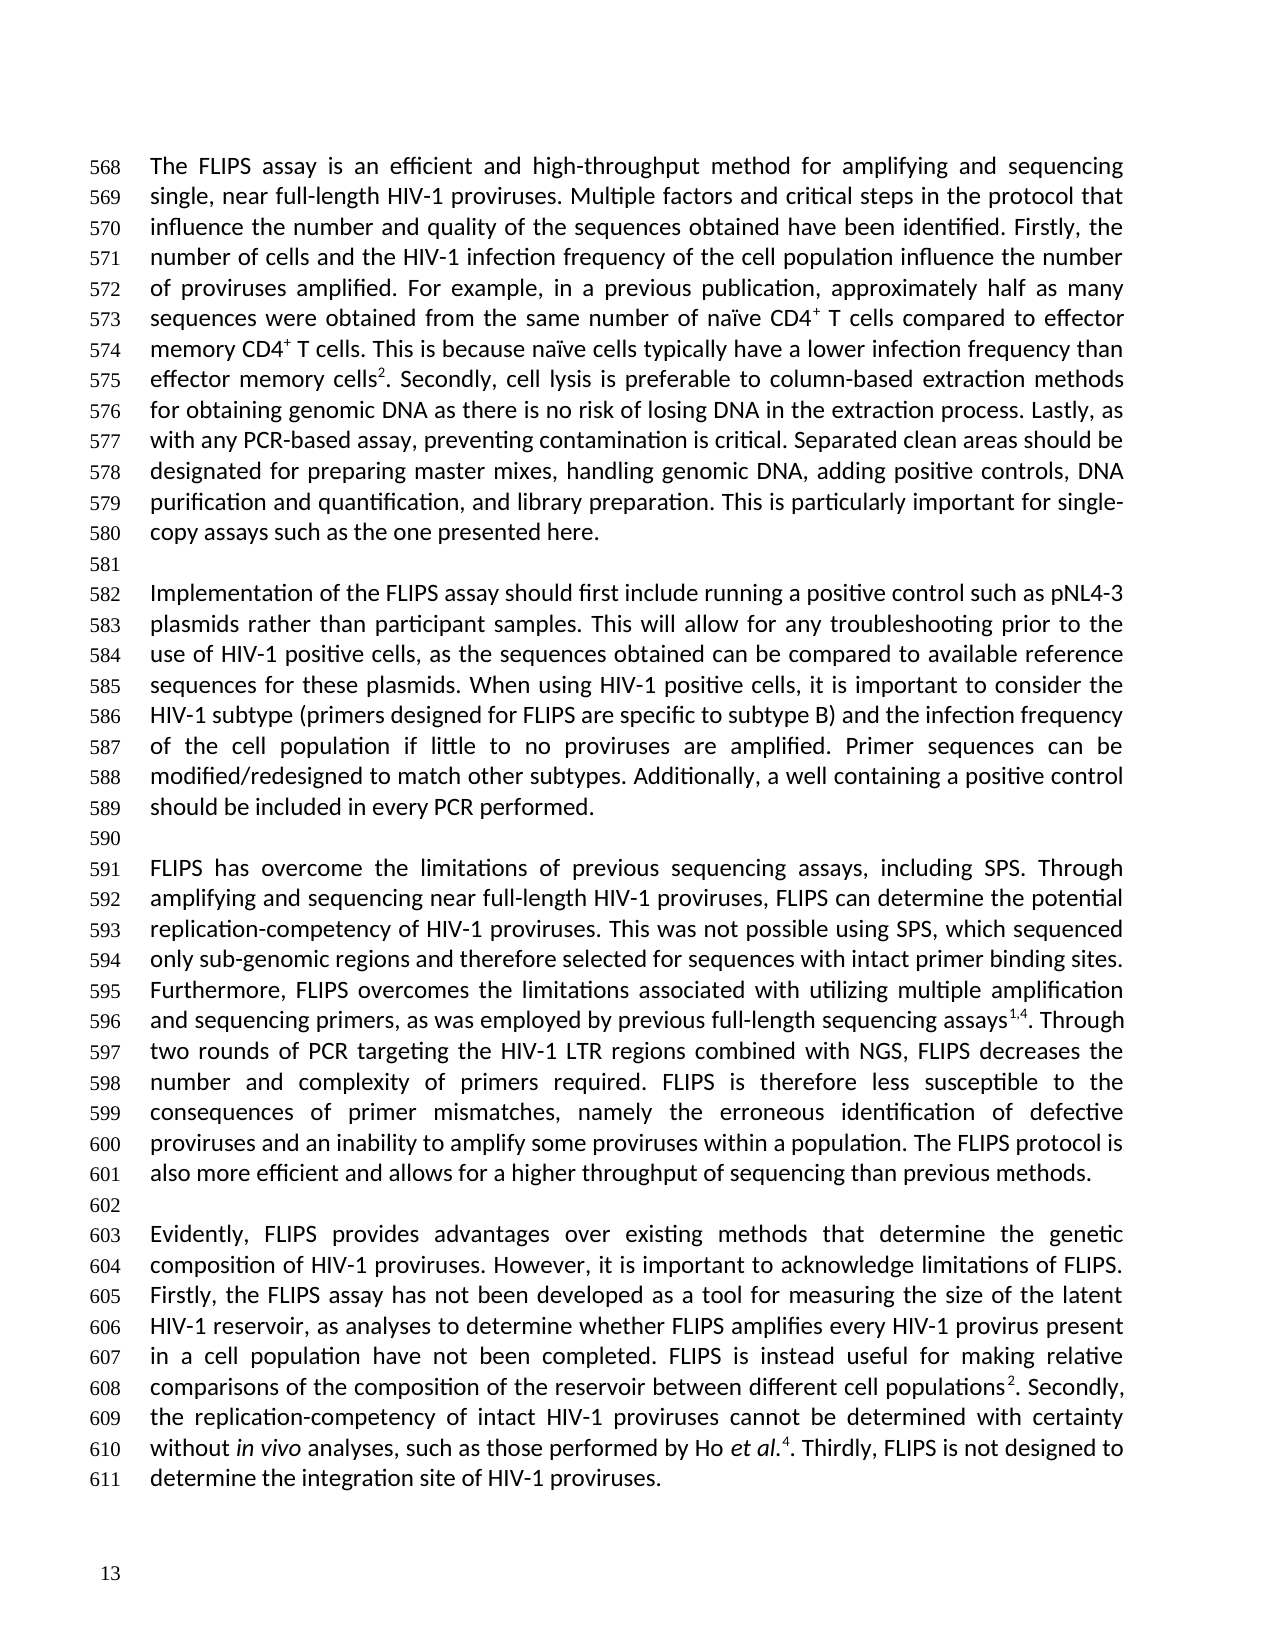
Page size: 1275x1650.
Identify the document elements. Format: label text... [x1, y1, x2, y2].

text Implementation of the FLIPS assay should first include running a positive control such as pNL4-3 plasmids rather than participant samples. This will allow for any troubleshooting prior to the use of HIV-1 positive cells, as the sequences obtained can be compared to available reference sequences for these plasmids. When using HIV-1 positive cells, it is important to consider the HIV-1 subtype (primers designed for FLIPS are specific to subtype B) and the infection frequency of the cell population if little to no proviruses are amplified. Primer sequences can be modified/redesigned to match other subtypes. Additionally, a well containing a positive control should be included in every PCR performed. [150, 577, 1125, 821]
text FLIPS has overcome the limitations of previous sequencing assays, including SPS. Through amplifying and sequencing near full-length HIV-1 proviruses, FLIPS can determine the potential replication-competency of HIV-1 proviruses. This was not possible using SPS, which sequenced only sub-genomic regions and therefore selected for sequences with intact primer binding sites. Furthermore, FLIPS overcomes the limitations associated with utilizing multiple amplification and sequencing primers, as was employed by previous full-length sequencing assays1,4. Through two rounds of PCR targeting the HIV-1 LTR regions combined with NGS, FLIPS decreases the number and complexity of primers required. FLIPS is therefore less susceptible to the consequences of primer mismatches, namely the erroneous identification of defective proviruses and an inability to amplify some proviruses within a population. The FLIPS protocol is also more efficient and allows for a higher throughput of sequencing than previous methods. [150, 852, 1125, 1188]
text Evidently, FLIPS provides advantages over existing methods that determine the genetic composition of HIV-1 proviruses. However, it is important to acknowledge limitations of FLIPS. Firstly, the FLIPS assay has not been developed as a tool for measuring the size of the latent HIV-1 reservoir, as analyses to determine whether FLIPS amplifies every HIV-1 provirus present in a cell population have not been completed. FLIPS is instead useful for making relative comparisons of the composition of the reservoir between different cell populations2. Secondly, the replication-competency of intact HIV-1 proviruses cannot be determined with certainty without in vivo analyses, such as those performed by Ho et al.4. Thirdly, FLIPS is not designed to determine the integration site of HIV-1 proviruses. [150, 1218, 1125, 1493]
text The FLIPS assay is an efficient and high-throughput method for amplifying and sequencing single, near full-length HIV-1 proviruses. Multiple factors and critical steps in the protocol that influence the number and quality of the sequences obtained have been identified. Firstly, the number of cells and the HIV-1 infection frequency of the cell population influence the number of proviruses amplified. For example, in a previous publication, approximately half as many sequences were obtained from the same number of naïve CD4+ T cells compared to effector memory CD4+ T cells. This is because naïve cells typically have a lower infection frequency than effector memory cells2. Secondly, cell lysis is preferable to column-based extraction methods for obtaining genomic DNA as there is no risk of losing DNA in the extraction process. Lastly, as with any PCR-based assay, preventing contamination is critical. Separated clean areas should be designated for preparing master mixes, handling genomic DNA, adding positive controls, DNA purification and quantification, and library preparation. This is particularly important for single-copy assays such as the one presented here. [150, 150, 1125, 547]
